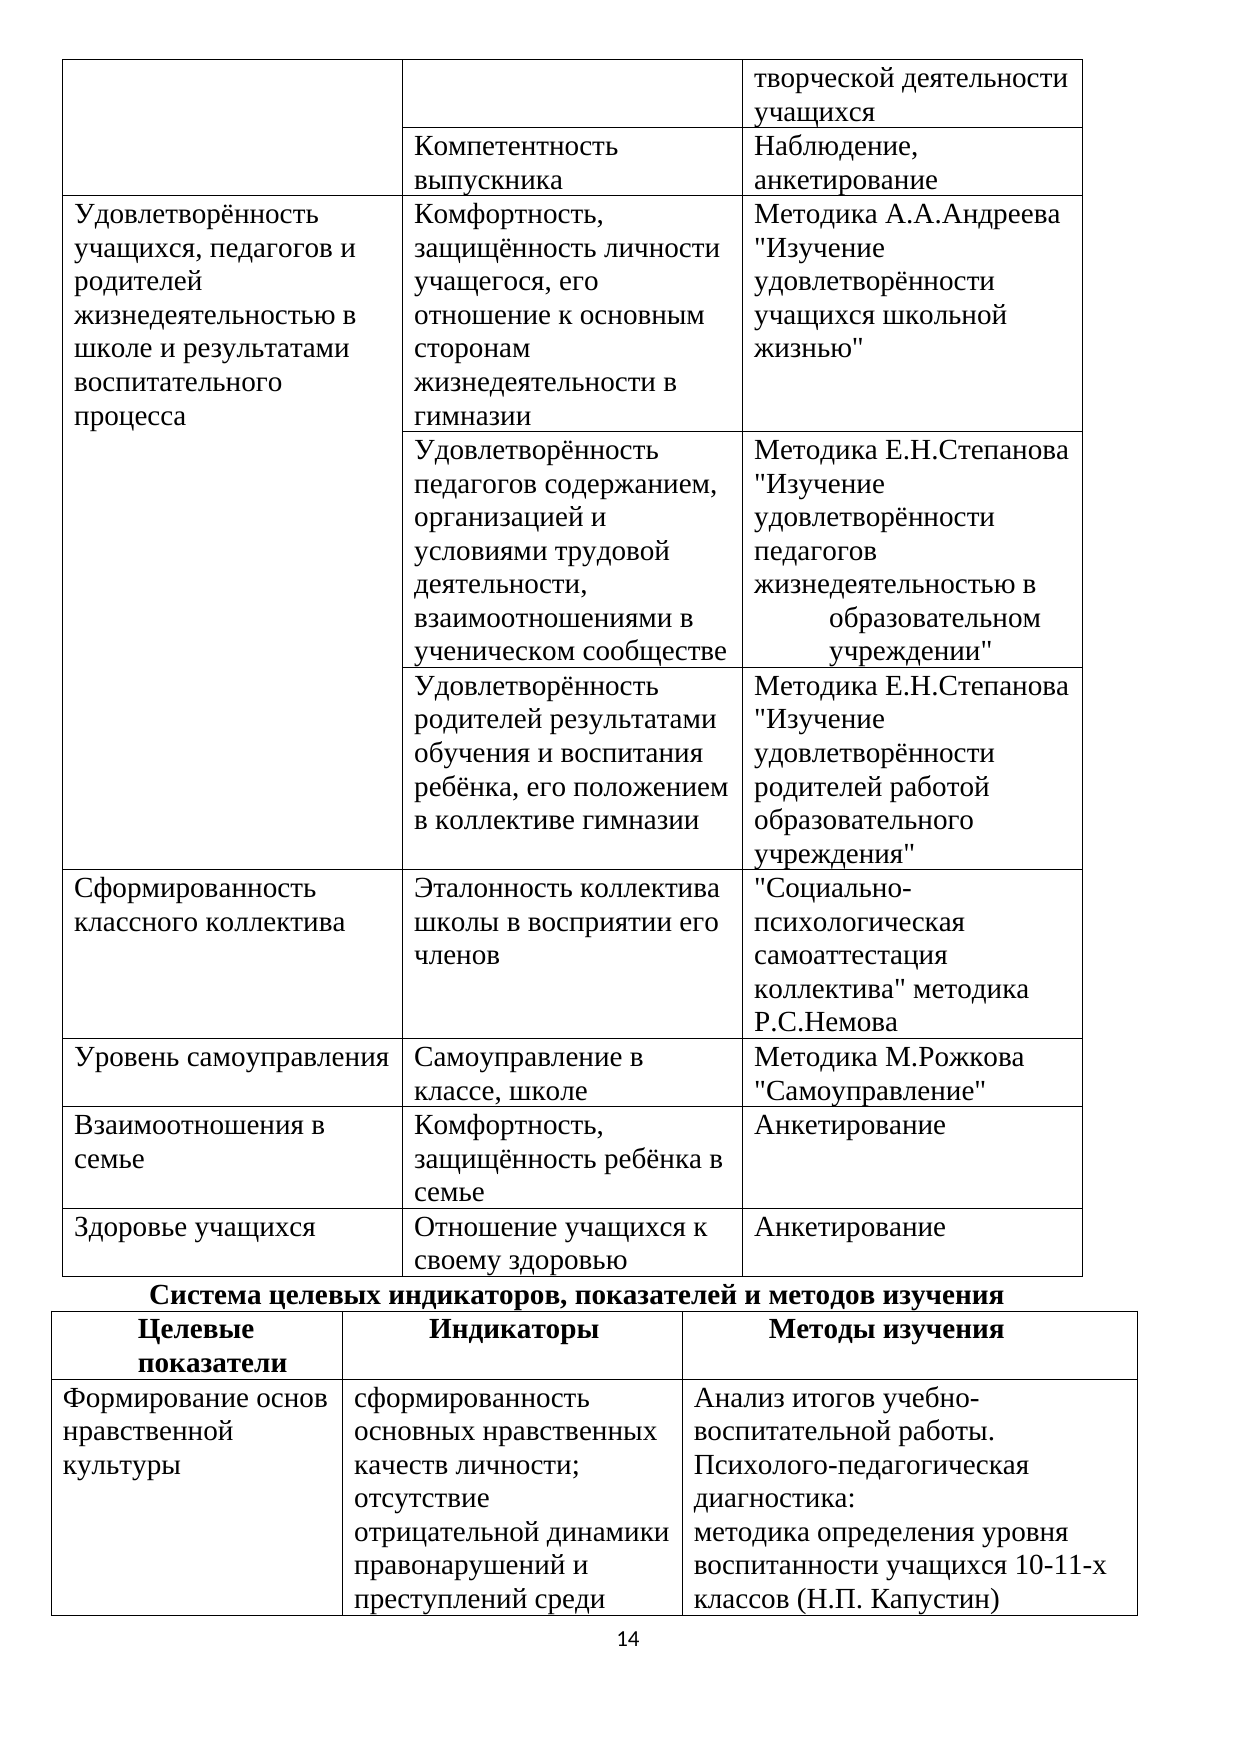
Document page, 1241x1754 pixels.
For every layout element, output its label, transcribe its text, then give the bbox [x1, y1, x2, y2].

table_cell Эталонность коллектива школы в восприятии его членов [403, 870, 742, 1038]
table_header Целевые показатели [52, 1312, 342, 1379]
table_cell Наблюдение, анкетирование [743, 128, 1082, 195]
table_cell Комфортность, защищённость личности учащегося, его отношение к основным сторонам жизнедеятельности в гимназии [403, 196, 742, 431]
table_cell Удовлетворённость учащихся, педагогов и родителей жизнедеятельностью в школе и результатами воспитательного процесса [63, 196, 402, 869]
table_cell Анкетирование [743, 1107, 1082, 1208]
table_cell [52, 1380, 342, 1614]
table_cell Удовлетворённость родителей результатами обучения и воспитания ребёнка, его положением в коллективе гимназии [403, 668, 742, 869]
table_cell Удовлетворённость педагогов содержанием, организацией и условиями трудовой деятельности, взаимоотношениями в ученическом сообществе [403, 432, 742, 667]
table_cell Сформированность классного коллектива [63, 870, 402, 1038]
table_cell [343, 1380, 682, 1614]
table_cell Уровень самоуправления [63, 1039, 402, 1106]
table_cell Методика Е.Н.Степанова "Изучение удовлетворённости педагогов жизнедеятельностью в образовательном учреждении" [743, 432, 1082, 667]
table_cell Самоуправление в классе, школе [403, 1039, 742, 1106]
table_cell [743, 60, 1082, 127]
table_header Методы изучения [683, 1312, 1137, 1379]
table_cell Анкетирование [743, 1209, 1082, 1276]
table_cell Здоровье учащихся [63, 1209, 402, 1276]
table_cell "Социально- психологическая самоаттестация коллектива" методика Р.С.Немова [743, 870, 1082, 1038]
table_cell Методика А.А.Андреева "Изучение удовлетворённости учащихся школьной жизнью" [743, 196, 1082, 431]
table_cell Взаимоотношения в семье [63, 1107, 402, 1208]
table_cell Методика М.Рожкова "Самоуправление" [743, 1039, 1082, 1106]
table_cell Отношение учащихся к своему здоровью [403, 1209, 742, 1276]
table_cell Методика Е.Н.Степанова "Изучение удовлетворённости родителей работой образовательного учреждения" [743, 668, 1082, 869]
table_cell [403, 60, 742, 127]
table_cell Компетентность выпускника [403, 128, 742, 195]
table_cell Комфортность, защищённость ребёнка в семье [403, 1107, 742, 1208]
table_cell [683, 1380, 1137, 1614]
table_header Индикаторы [343, 1312, 682, 1379]
text Система целевых индикаторов, показателей и методов изучения [149, 1277, 1181, 1311]
